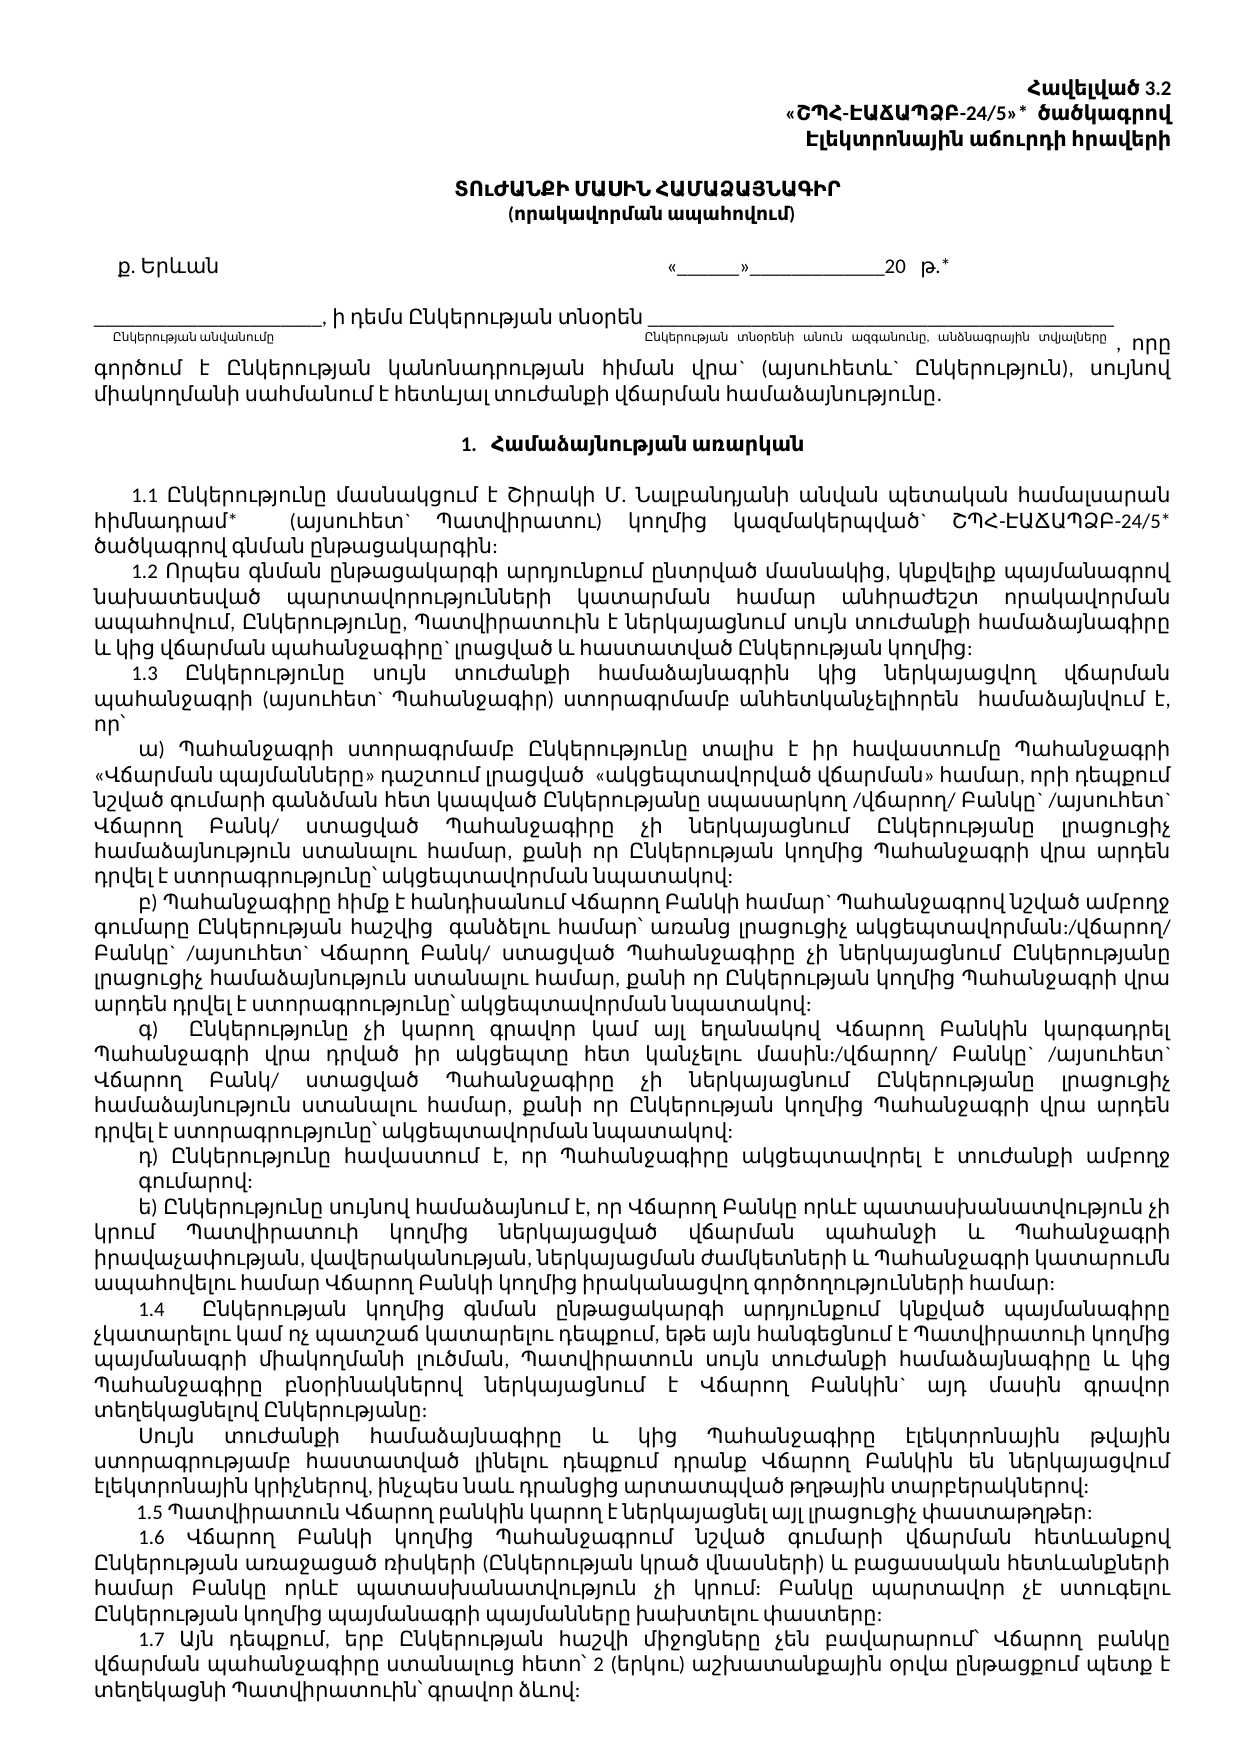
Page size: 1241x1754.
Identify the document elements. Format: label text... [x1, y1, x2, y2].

text 1.2 Որպես գնման ընթացակարգի արդյունքում ընտրված մասնակից, կնքվելիք պայմանագրով նախատեսված պարտավորությունների կատարման համար անհրաժեշտ որակավորման ապահովում, Ընկերությունը, Պատվիրատուին է ներկայացնում սույն տուժանքի համաձայնագիրը և կից վճարման պահանջագիրը` լրացված և հաստատված Ընկերության կողմից: [94, 559, 1171, 660]
text 1.3 Ընկերությունը սույն տուժանքի համաձայնագրին կից ներկայացվող վճարման պահանջագրի (այսուհետ` Պահանջագիր) ստորագրմամբ անհետկանչելիորեն համաձայնվում է, որ՝ [94, 660, 1171, 737]
text 1.1 Ընկերությունը մասնակցում է Շիրակի Մ. Նալբանդյանի անվան պետական համալսարան հիմնադրամ* (այսուհետ` Պատվիրատու) կողմից կազմակերպված` ՇՊՀ-ԷԱՃԱՊՁԲ-24/5* ծածկագրով գնման ընթացակարգին: [94, 482, 1171, 559]
text 1.4 Ընկերության կողմից գնման ընթացակարգի արդյունքում կնքված պայմանագիրը չկատարելու կամ ոչ պատշաճ կատարելու դեպքում, եթե այն հանգեցնում է Պատվիրատուի կողմից պայմանագրի միակողմանի լուծման, Պատվիրատուն սույն տուժանքի համաձայնագիրը և կից Պահանջագիրը բնօրինակներով ներկայացնում է Վճարող Բանկին` այդ մասին գրավոր տեղեկացնելով Ընկերությանը: [94, 1296, 1171, 1423]
text բ) Պահանջագիրը հիմք է հանդիսանում Վճարող Բանկի համար` Պահանջագրով նշված ամբողջ գումարը Ընկերության հաշվից գանձելու համար՝ առանց լրացուցիչ ակցեպտավորման:/վճարող/ Բանկը` /այսուհետ` Վճարող Բանկ/ ստացված Պահանջագիրը չի ներկայացնում Ընկերությանը լրացուցիչ համաձայնություն ստանալու համար, քանի որ Ընկերության կողմից Պահանջագրի վրա արդեն դրվել է ստորագրությունը՝ ակցեպտավորման նպատակով: [94, 889, 1171, 1016]
text 1.7 Այն դեպքում, երբ Ընկերության հաշվի միջոցները չեն բավարարում՝ Վճարող բանկը վճարման պահանջագիրը ստանալուց հետո՝ 2 (երկու) աշխատանքային օրվա ընթացքում պետք է տեղեկացնի Պատվիրատուին՝ գրավոր ձևով: [94, 1626, 1171, 1702]
text «ՇՊՀ-ԷԱՃԱՊՁԲ-24/5»* ծածկագրով [94, 100, 1171, 126]
text 1.5 Պատվիրատուն Վճարող բանկին կարող է ներկայացնել այլ լրացուցիչ փաստաթղթեր: [94, 1499, 1171, 1524]
text 1. Համաձայնության առարկան [94, 432, 1171, 457]
text ա) Պահանջագրի ստորագրմամբ Ընկերությունը տալիս է իր հավաստումը Պահանջագրի «Վճարման պայմանները» դաշտում լրացված «ակցեպտավորված վճարման» համար, որի դեպքում նշված գումարի գանձման հետ կապված Ընկերությանը սպասարկող /վճարող/ Բանկը` /այսուհետ` Վճարող Բանկ/ ստացված Պահանջագիրը չի ներկայացնում Ընկերությանը լրացուցիչ համաձայնություն ստանալու համար, քանի որ Ընկերության կողմից Պահանջագրի վրա արդեն դրվել է ստորագրությունը՝ ակցեպտավորման նպատակով: [94, 737, 1171, 889]
text գ) Ընկերությունը չի կարող գրավոր կամ այլ եղանակով Վճարող Բանկին կարգադրել Պահանջագրի վրա դրված իր ակցեպտը հետ կանչելու մասին:/վճարող/ Բանկը` /այսուհետ` Վճարող Բանկ/ ստացված Պահանջագիրը չի ներկայացնում Ընկերությանը լրացուցիչ համաձայնություն ստանալու համար, քանի որ Ընկերության կողմից Պահանջագրի վրա արդեն դրվել է ստորագրությունը՝ ակցեպտավորման նպատակով: [94, 1016, 1171, 1143]
text Էլեկտրոնային աճուրդի հրավերի [94, 126, 1171, 151]
text ե) Ընկերությունը սույնով համաձայնում է, որ Վճարող Բանկը որևէ պատասխանատվություն չի կրում Պատվիրատուի կողմից ներկայացված վճարման պահանջի և Պահանջագրի իրավաչափության, վավերականության, ներկայացման ժամկետների և Պահանջագրի կատարումն ապահովելու համար Վճարող Բանկի կողմից իրականացվող գործողությունների համար: [94, 1194, 1171, 1296]
text Սույն տուժանքի համաձայնագիրը և կից Պահանջագիրը էլեկտրոնային թվային ստորագրությամբ հաստատված լինելու դեպքում դրանք Վճարող Բանկին են ներկայացվում էլեկտրոնային կրիչներով, ինչպես նաև դրանցից արտատպված թղթային տարբերակներով: [94, 1423, 1171, 1499]
text դ) Ընկերությունը հավաստում է, որ Պահանջագիրը ակցեպտավորել է տուժանքի ամբողջ գումարով: [138, 1143, 1171, 1194]
text (որակավորման ապահովում) [94, 202, 1171, 225]
text 1.6 Վճարող Բանկի կողմից Պահանջագրում նշված գումարի վճարման հետևանքով Ընկերության առաջացած ռիսկերի (Ընկերության կրած վնասների) և բացասական հետևանքների համար Բանկը որևէ պատասխանատվություն չի կրում: Բանկը պարտավոր չէ ստուգելու Ընկերության կողմից պայմանագրի պայմանները խախտելու փաստերը: [94, 1524, 1171, 1626]
text ______________________, ի դեմս Ընկերության տնօրեն _____________________________________________ [94, 304, 1171, 330]
text Հավելված 3.2 [94, 75, 1171, 100]
text Ընկերության անվանումը Ընկերության տնօրենի անուն ազգանունը, անձնագրային տվյալները , որը գործում է Ընկերության կանոնադրության հիման վրա` (այսուհետև` Ընկերություն), սույնով միակողմանի սահմանում է հետևյալ տուժանքի վճարման համաձայնությունը. [94, 330, 1171, 406]
text ՏՈւԺԱՆՔԻ ՄԱՍԻՆ ՀԱՄԱՁԱՅՆԱԳԻՐ [94, 177, 1171, 202]
text ք. Երևան «______»_____________20 թ.* [94, 254, 1171, 279]
